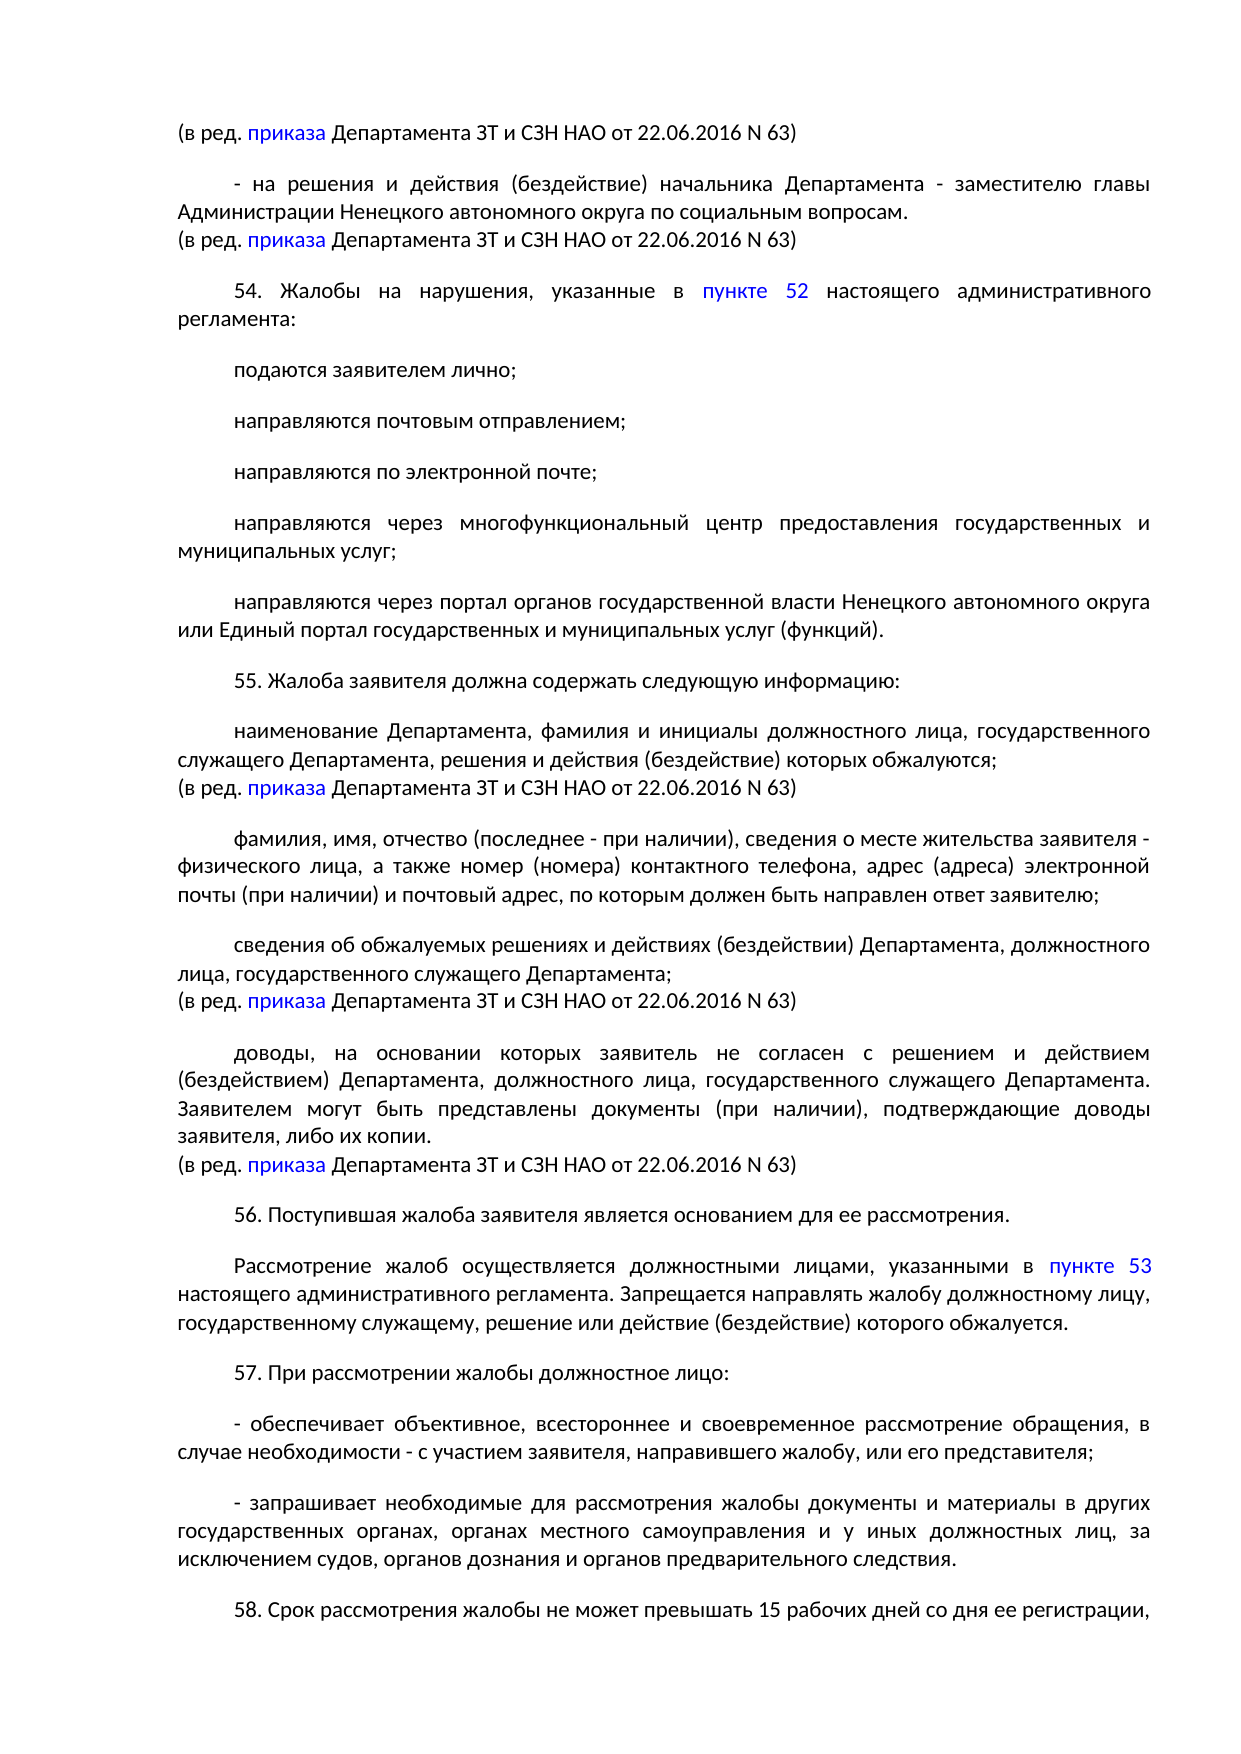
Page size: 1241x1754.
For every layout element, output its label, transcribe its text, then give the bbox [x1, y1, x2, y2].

text - на решения и действия (бездействие) начальника Департамента - заместителю главы Администрации Ненецкого автономного округа по социальным вопросам. [177, 169, 1152, 225]
text направляются почтовым отправлением; [177, 406, 1152, 434]
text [177, 1595, 1152, 1623]
text - обеспечивает объективное, всестороннее и своевременное рассмотрение обращения, в случае необходимости - с участием заявителя, направившего жалобу, или его представителя; [177, 1409, 1152, 1466]
text направляются по электронной почте; [177, 457, 1152, 485]
text направляются через многофункциональный центр предоставления государственных и муниципальных услуг; [177, 508, 1152, 564]
text Рассмотрение жалоб осуществляется должностными лицами, указанными в пункте 53 настоящего административного регламента. Запрещается направлять жалобу должностному лицу, государственному служащему, решение или действие (бездействие) которого обжалуется. [177, 1252, 1152, 1336]
text направляются через портал органов государственной власти Ненецкого автономного округа или Единый портал государственных и муниципальных услуг (функций). [177, 587, 1152, 643]
text 57. При рассмотрении жалобы должностное лицо: [177, 1358, 1152, 1387]
text наименование Департамента, фамилия и инициалы должностного лица, государственного служащего Департамента, решения и действия (бездействие) которых обжалуются; [177, 717, 1152, 773]
text (в ред. приказа Департамента ЗТ и СЗН НАО от 22.06.2016 N 63) [177, 987, 1152, 1015]
text 54. Жалобы на нарушения, указанные в пункте 52 настоящего административного регламента: [177, 276, 1152, 332]
text подаются заявителем лично; [177, 355, 1152, 383]
text сведения об обжалуемых решениях и действиях (бездействии) Департамента, должностного лица, государственного служащего Департамента; [177, 931, 1152, 987]
text (в ред. приказа Департамента ЗТ и СЗН НАО от 22.06.2016 N 63) [177, 773, 1152, 801]
text (в ред. приказа Департамента ЗТ и СЗН НАО от 22.06.2016 N 63) [177, 118, 1152, 146]
text 55. Жалоба заявителя должна содержать следующую информацию: [177, 666, 1152, 694]
text (в ред. приказа Департамента ЗТ и СЗН НАО от 22.06.2016 N 63) [177, 225, 1152, 253]
text - запрашивает необходимые для рассмотрения жалобы документы и материалы в других государственных органах, органах местного самоуправления и у иных должностных лиц, за исключением судов, органов дознания и органов предварительного следствия. [177, 1488, 1152, 1572]
text (в ред. приказа Департамента ЗТ и СЗН НАО от 22.06.2016 N 63) [177, 1150, 1152, 1178]
text доводы, на основании которых заявитель не согласен с решением и действием (бездействием) Департамента, должностного лица, государственного служащего Департамента. Заявителем могут быть представлены документы (при наличии), подтверждающие доводы заявителя, либо их копии. [177, 1038, 1152, 1150]
text фамилия, имя, отчество (последнее - при наличии), сведения о месте жительства заявителя - физического лица, а также номер (номера) контактного телефона, адрес (адреса) электронной почты (при наличии) и почтовый адрес, по которым должен быть направлен ответ заявителю; [177, 824, 1152, 908]
text 56. Поступившая жалоба заявителя является основанием для ее рассмотрения. [177, 1201, 1152, 1229]
